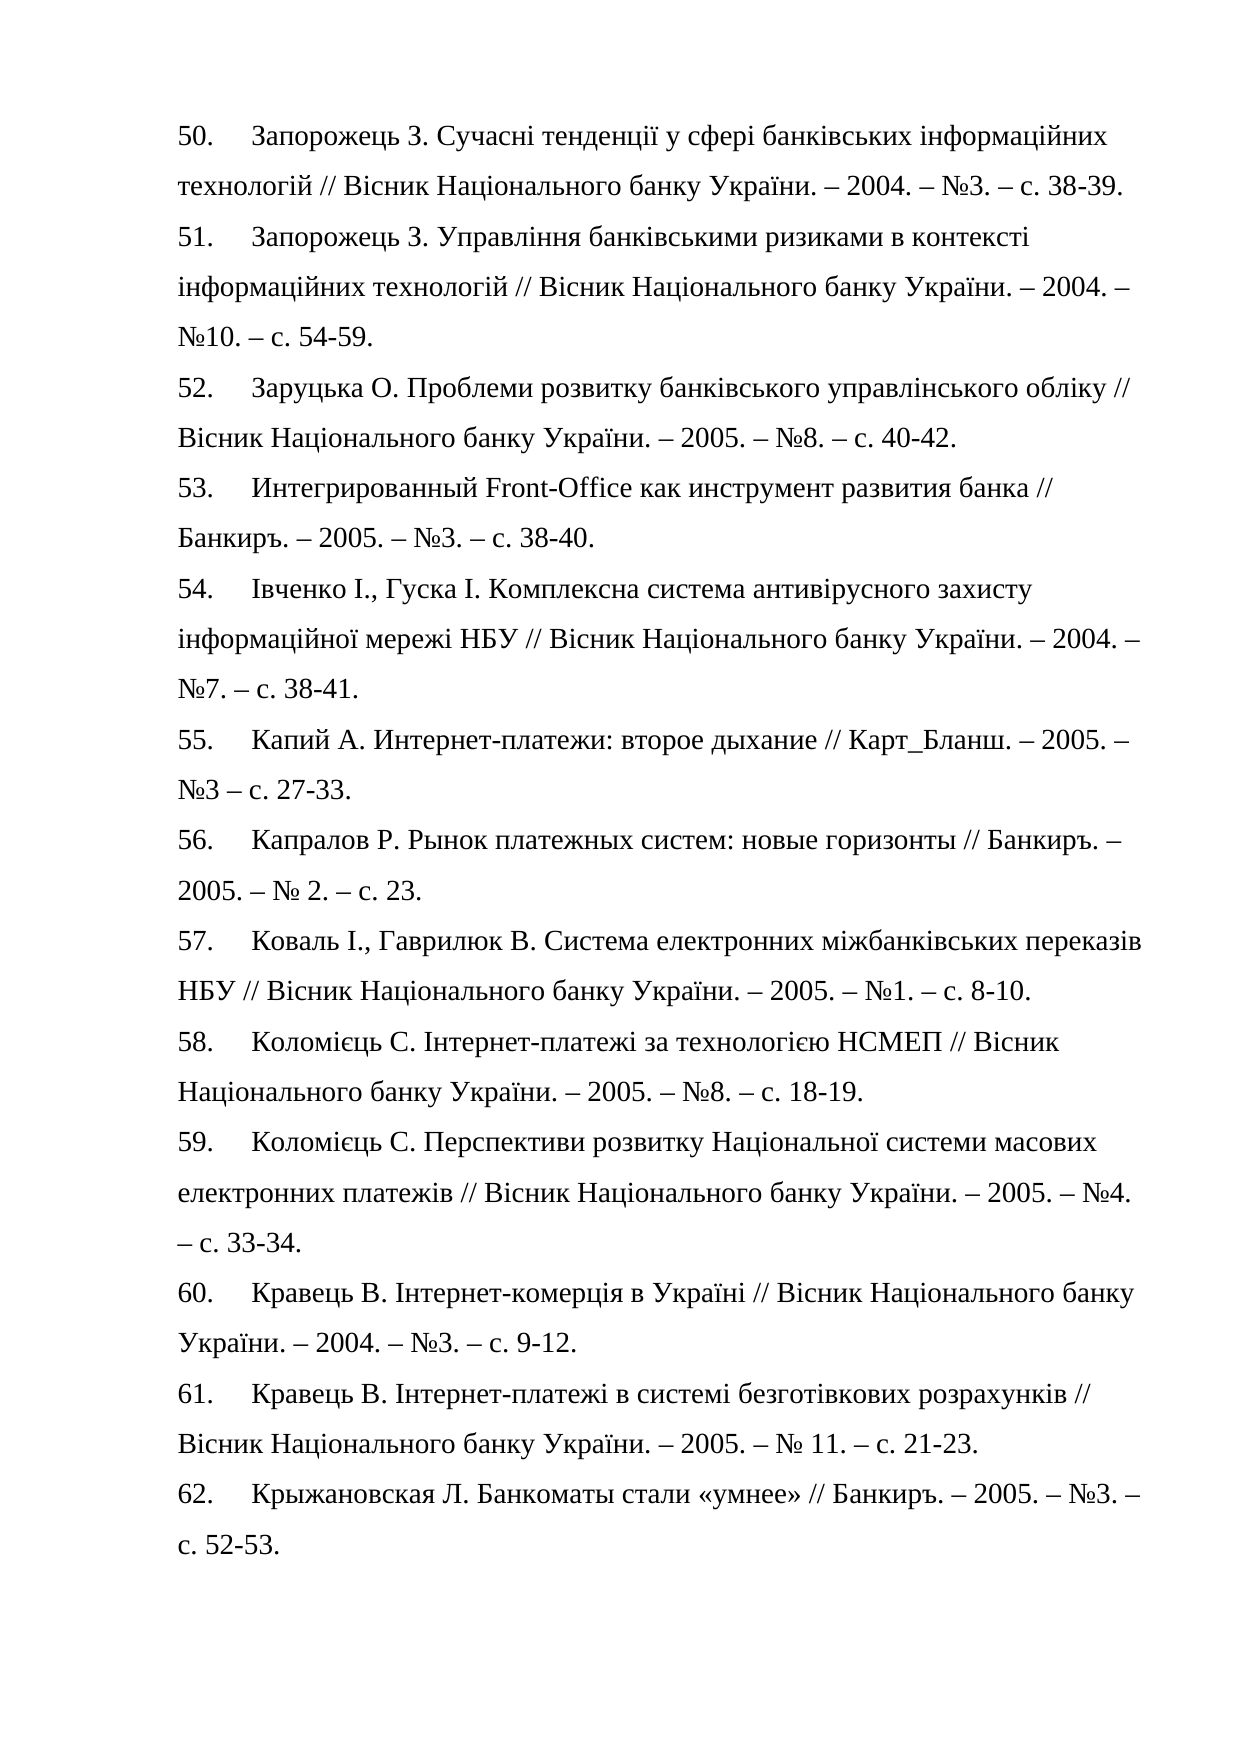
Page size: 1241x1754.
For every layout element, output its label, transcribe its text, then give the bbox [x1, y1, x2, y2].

list Кравець В. Інтернет-комерція в Україні // Вісник Національного банку України. – 2004. – №3. – с. 9-12. [177, 1275, 1152, 1359]
list Кравець В. Інтернет-платежі в системі безготівкових розрахунків // Вісник Національного банку України. – 2005. – № 11. – с. 21-23. [177, 1376, 1152, 1460]
list Коваль І., Гаврилюк В. Система електронних міжбанківських переказів НБУ // Вісник Національного банку України. – 2005. – №1. – с. 8-10. [177, 923, 1152, 1007]
list Запорожець З. Сучасні тенденції у сфері банківських інформаційних технологій // Вісник Національного банку України. – 2004. – №3. – с. 38-39. [177, 118, 1152, 202]
list Интегрированный Front-Office как инструмент развития банка // Банкиръ. – 2005. – №3. – с. 38-40. [177, 470, 1152, 554]
list Заруцька О. Проблеми розвитку банківського управлінського обліку // Вісник Національного банку України. – 2005. – №8. – с. 40-42. [177, 370, 1152, 453]
list Коломієць С. Інтернет-платежі за технологією НСМЕП // Вісник Національного банку України. – 2005. – №8. – с. 18-19. [177, 1024, 1152, 1108]
list Капий А. Интернет-платежи: второе дыхание // Карт_Бланш. – 2005. – №3 – с. 27-33. [177, 722, 1152, 806]
list Івченко І., Гуска І. Комплексна система антивірусного захисту інформаційної мережі НБУ // Вісник Національного банку України. – 2004. – №7. – с. 38-41. [177, 571, 1152, 705]
list Запорожець З. Управління банківськими ризиками в контексті інформаційних технологій // Вісник Національного банку України. – 2004. – №10. – с. 54-59. [177, 219, 1152, 353]
list Капралов Р. Рынок платежных систем: новые горизонты // Банкиръ. – 2005. – № 2. – с. 23. [177, 822, 1152, 906]
list Коломієць С. Перспективи розвитку Національної системи масових електронних платежів // Вісник Національного банку України. – 2005. – №4. – с. 33-34. [177, 1124, 1152, 1258]
list Крыжановская Л. Банкоматы стали «умнее» // Банкиръ. – 2005. – №3. – с. 52-53. [177, 1477, 1152, 1560]
